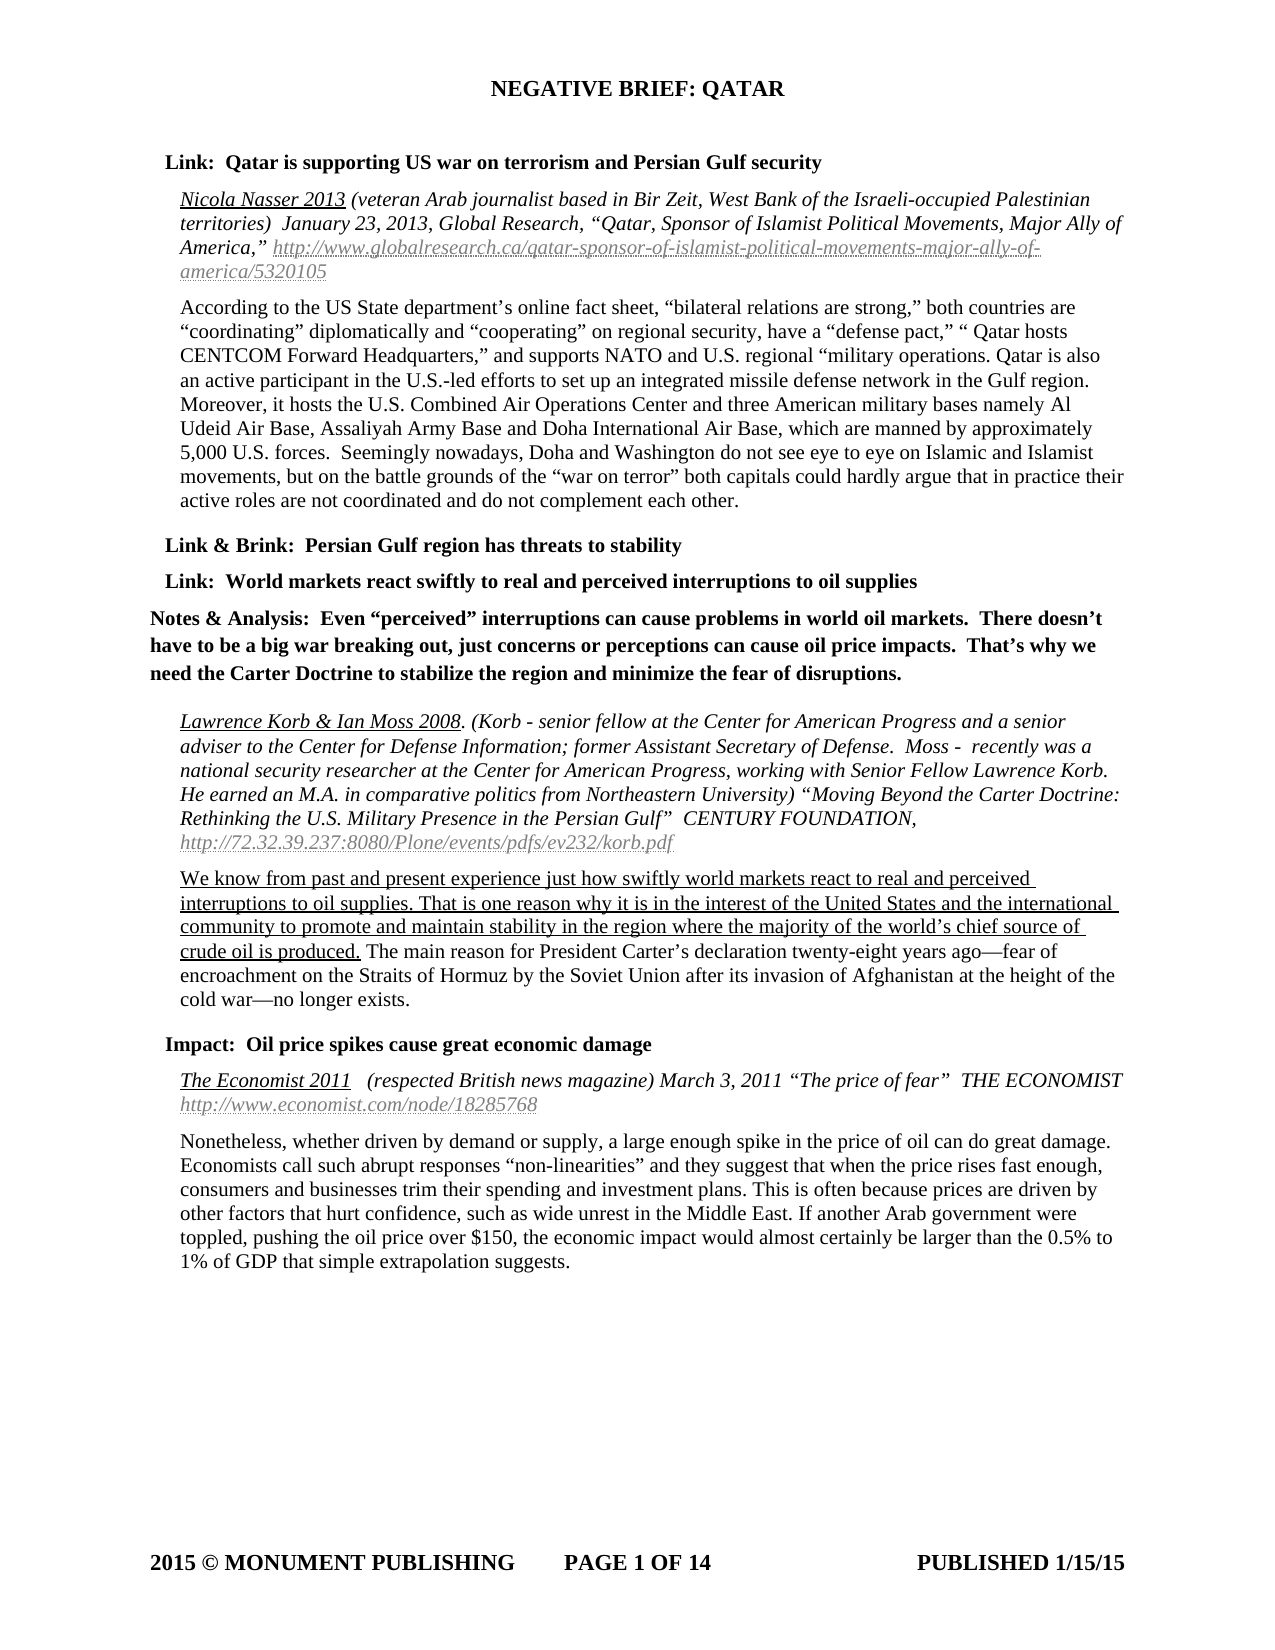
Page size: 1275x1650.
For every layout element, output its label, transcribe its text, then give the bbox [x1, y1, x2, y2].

text Link: World markets react swiftly to real and perceived interruptions to oil supplies [165, 569, 1125, 593]
text The Economist 2011 (respected British news magazine) March 3, 2011 “The price of fear” THE ECONOMIST http://www.economist.com/node/18285768 [180, 1068, 1125, 1116]
text We know from past and present experience just how swiftly world markets react to real and perceived interruptions to oil supplies. That is one reason why it is in the interest of the United States and the international community to promote and maintain stability in the region where the majority of the world’s chief source of crude oil is produced. The main reason for President Carter’s declaration twenty-eight years ago—fear of encroachment on the Straits of Hormuz by the Soviet Union after its invasion of Afghanistan at the height of the cold war—no longer exists. [180, 866, 1125, 1011]
text Nonetheless, whether driven by demand or supply, a large enough spike in the price of oil can do great damage. Economists call such abrupt responses “non-linearities” and they suggest that when the price rises fast enough, consumers and businesses trim their spending and investment plans. This is often because prices are driven by other factors that hurt confidence, such as wide unrest in the Middle East. If another Arab government were toppled, pushing the oil price over $150, the economic impact would almost certainly be larger than the 0.5% to 1% of GDP that simple extrapolation suggests. [180, 1129, 1125, 1273]
text Nicola Nasser 2013 (veteran Arab journalist based in Bir Zeit, West Bank of the Israeli-occupied Palestinian territories) January 23, 2013, Global Research, “Qatar, Sponsor of Islamist Political Movements, Major Ally of America,” http://www.globalresearch.ca/qatar-sponsor-of-islamist-political-movements-major-ally-of-america/5320105 [180, 187, 1125, 283]
text Link: Qatar is supporting US war on terrorism and Persian Gulf security [165, 150, 1125, 174]
text Impact: Oil price spikes cause great economic damage [165, 1032, 1125, 1056]
text Link & Brink: Persian Gulf region has threats to stability [165, 533, 1125, 557]
text According to the US State department’s online fact sheet, “bilateral relations are strong,” both countries are “coordinating” diplomatically and “cooperating” on regional security, have a “defense pact,” “ Qatar hosts CENTCOM Forward Headquarters,” and supports NATO and U.S. regional “military operations. Qatar is also an active participant in the U.S.-led efforts to set up an integrated missile defense network in the Gulf region. Moreover, it hosts the U.S. Combined Air Operations Center and three American military bases namely Al Udeid Air Base, Assaliyah Army Base and Doha International Air Base, which are manned by approximately 5,000 U.S. forces. Seemingly nowadays, Doha and Washington do not see eye to eye on Islamic and Islamist movements, but on the battle grounds of the “war on terror” both capitals could hardly argue that in practice their active roles are not coordinated and do not complement each other. [180, 295, 1125, 512]
text Lawrence Korb & Ian Moss 2008. (Korb - senior fellow at the Center for American Progress and a senior adviser to the Center for Defense Information; former Assistant Secretary of Defense. Moss - recently was a national security researcher at the Center for American Progress, working with Senior Fellow Lawrence Korb. He earned an M.A. in comparative politics from Northeastern University) “Moving Beyond the Carter Doctrine: Rethinking the U.S. Military Presence in the Persian Gulf” CENTURY FOUNDATION, http://72.32.39.237:8080/Plone/events/pdfs/ev232/korb.pdf [180, 709, 1125, 854]
text Notes & Analysis: Even “perceived” interruptions can cause problems in world oil markets. There doesn’t have to be a big war breaking out, just concerns or perceptions can cause oil price impacts. That’s why we need the Carter Doctrine to stabilize the region and minimize the fear of disruptions. [150, 606, 1125, 685]
